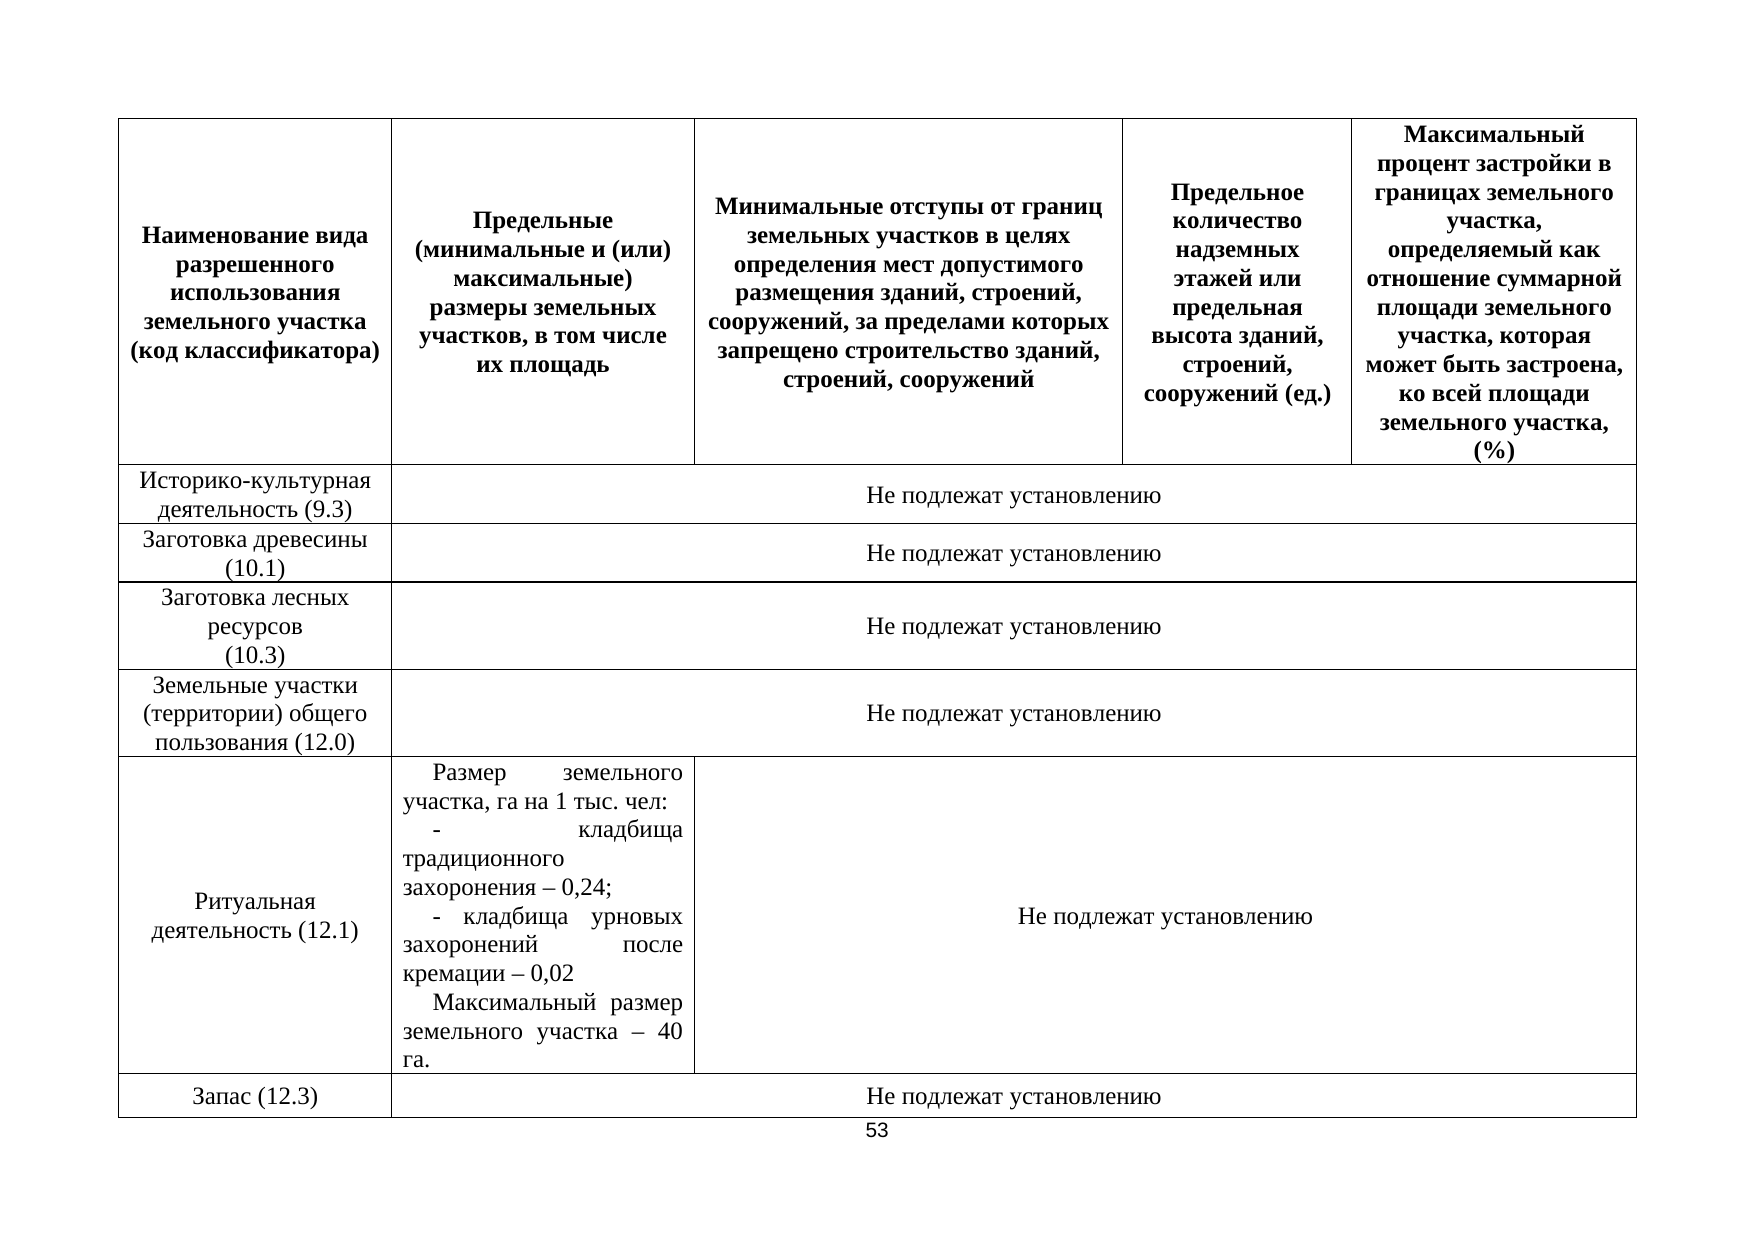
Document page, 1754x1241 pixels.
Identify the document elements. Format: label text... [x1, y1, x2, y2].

table_cell Ритуальная деятельность (12.1) [119, 757, 391, 1073]
table_cell Не подлежат установлению [695, 757, 1636, 1073]
table_cell Не подлежат установлению [392, 670, 1636, 756]
table_header Предельные (минимальные и (или) максимальные) размеры земельных участков, в том числе их площадь [392, 119, 694, 464]
table_header Минимальные отступы от границ земельных участков в целях определения мест допустимого размещения зданий, строений, сооружений, за пределами которых запрещено строительство зданий, строений, сооружений [695, 119, 1122, 464]
table_cell Земельные участки (территории) общего пользования (12.0) [119, 670, 391, 756]
table_cell Размер земельного участка, га на 1 тыс. чел: - кладбища традиционного захоронения – 0,24; - кладбища урновых захоронений после кремации – 0,02 Максимальный размер земельного участка – 40 га. [392, 757, 694, 1073]
table_cell Не подлежат установлению [392, 524, 1636, 581]
table_cell Не подлежат установлению [392, 583, 1636, 669]
table_header Предельное количество надземных этажей или предельная высота зданий, строений, сооружений (ед.) [1123, 119, 1351, 464]
table_header Наименование вида разрешенного использования земельного участка (код классификатора) [119, 119, 391, 464]
table_cell Не подлежат установлению [392, 465, 1636, 523]
table_cell Запас (12.3) [119, 1074, 391, 1117]
table_cell Заготовка лесных ресурсов (10.3) [119, 583, 391, 669]
table_cell Заготовка древесины (10.1) [119, 524, 391, 581]
table_cell Не подлежат установлению [392, 1074, 1636, 1117]
table_header Максимальный процент застройки в границах земельного участка, определяемый как отношение суммарной площади земельного участка, которая может быть застроена, ко всей площади земельного участка, (%) [1352, 119, 1636, 464]
table_cell Историко-культурная деятельность (9.3) [119, 465, 391, 523]
